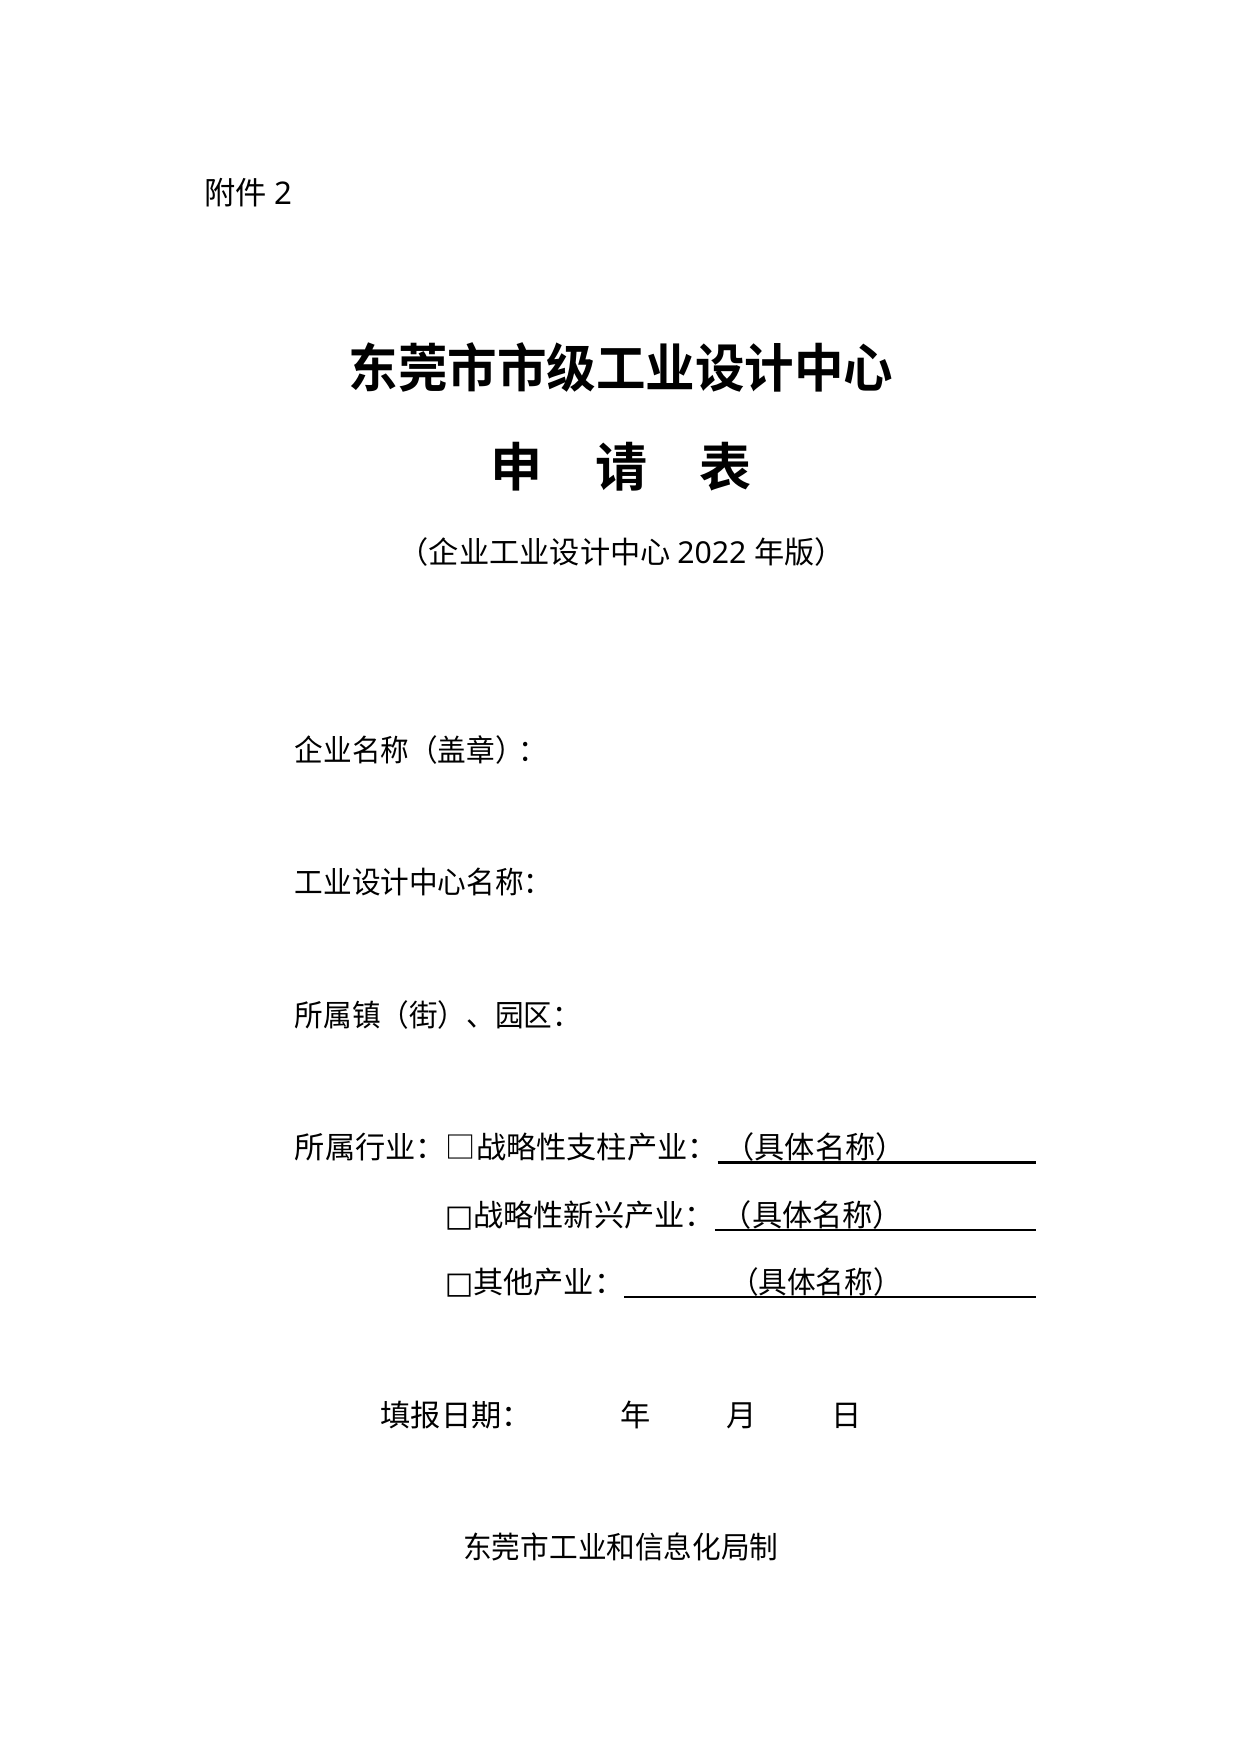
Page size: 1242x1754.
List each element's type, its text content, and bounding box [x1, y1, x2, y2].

text 所属行业：□战略性支柱产业： （具体名称） [294, 1124, 1067, 1168]
text （企业工业设计中心 2022 年版） [398, 529, 1067, 573]
text 工业设计中心名称： [294, 859, 1067, 903]
text 所属镇（街）、园区： [294, 991, 1067, 1035]
text □其他产业： （具体名称） [444, 1259, 1067, 1303]
text 填报日期： 年 月 日 [175, 1391, 1066, 1435]
text 附件 2 [204, 168, 1067, 213]
text 申 请 表 [175, 426, 1066, 501]
text 东莞市市级工业设计中心 [175, 338, 1067, 400]
text 东莞市工业和信息化局制 [175, 1524, 1066, 1568]
text □战略性新兴产业： （具体名称） [444, 1191, 1067, 1235]
text 企业名称（盖章）： [294, 726, 1067, 770]
